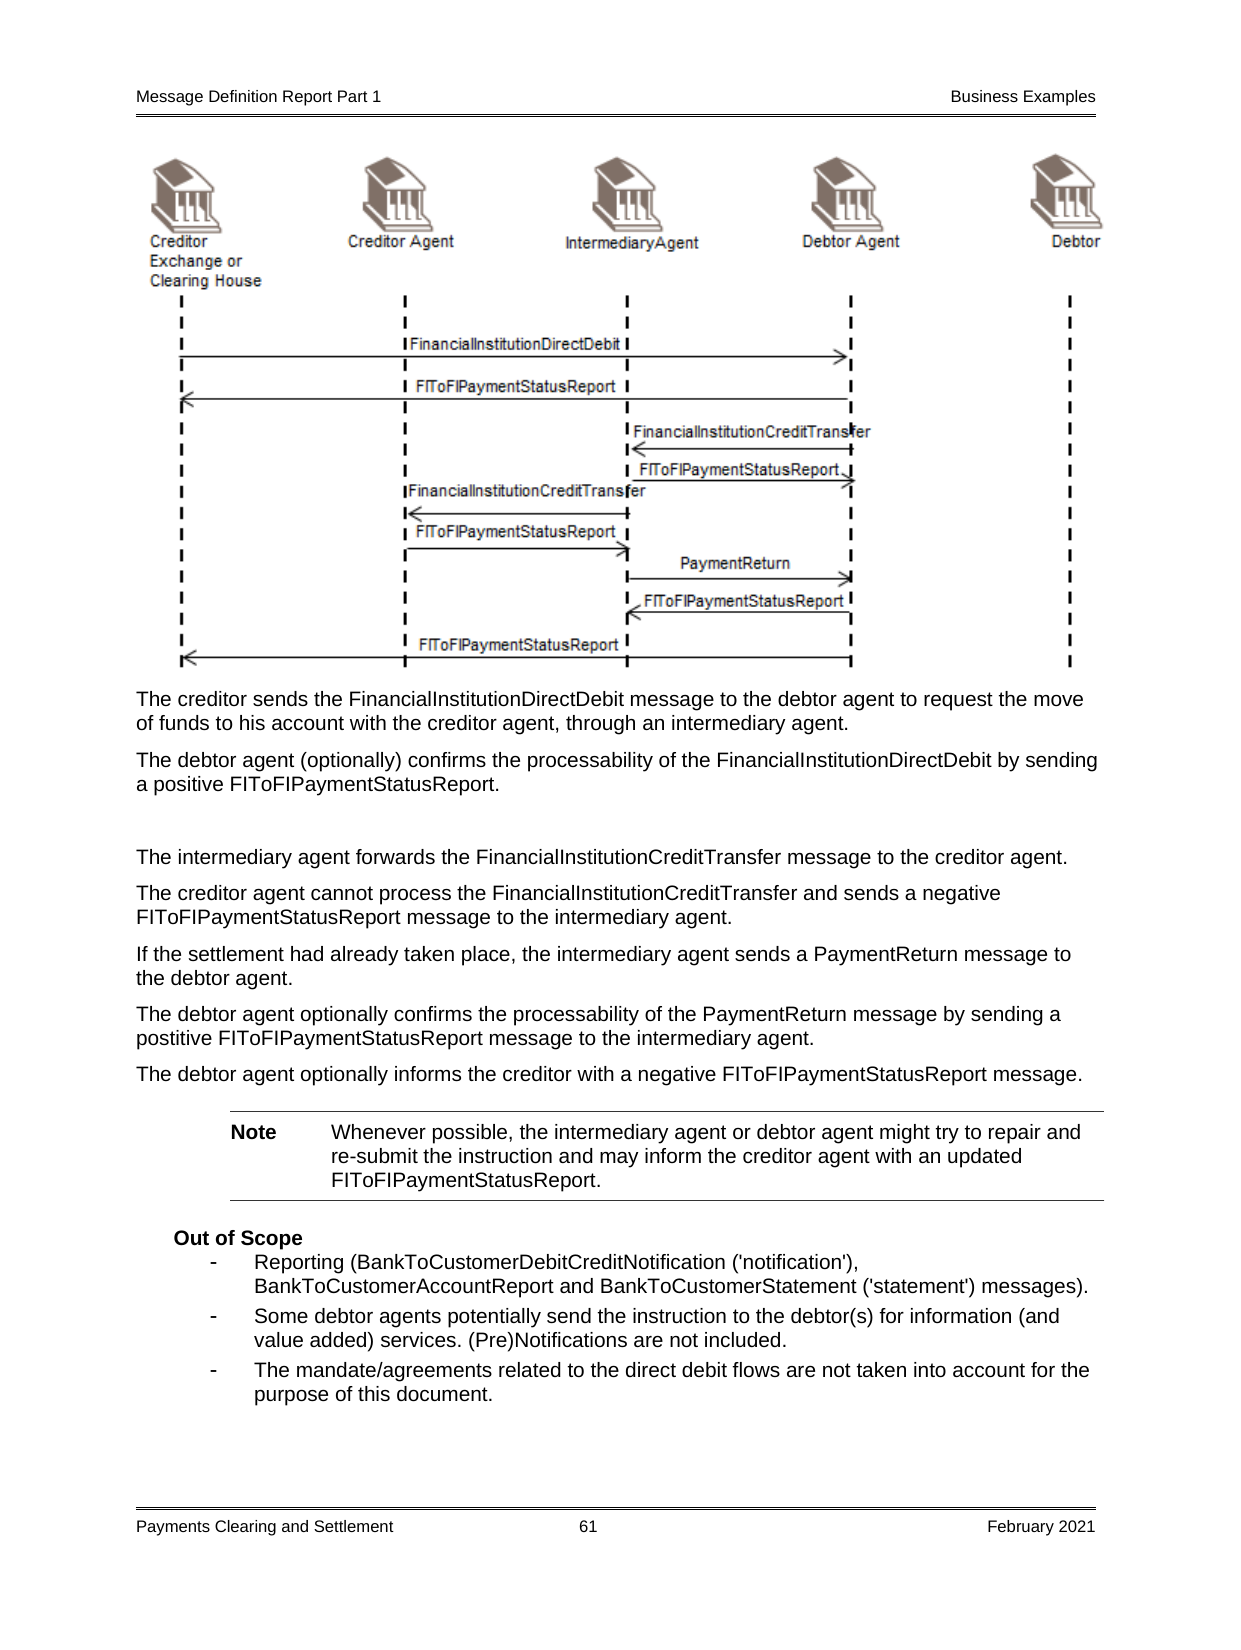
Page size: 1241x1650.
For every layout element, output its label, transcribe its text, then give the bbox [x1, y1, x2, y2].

text The debtor agent optionally confirms the processability of the PaymentReturn message by sending a postitive FIToFIPaymentStatusReport message to the intermediary agent. [136, 1002, 1104, 1050]
list Some debtor agents potentially send the instruction to the debtor(s) for information (and value added) services. (Pre)Notifications are not included. [210, 1304, 1104, 1352]
text The creditor sends the FinancialInstitutionDirectDebit message to the debtor agent to request the move of funds to his account with the creditor agent, through an intermediary agent. [136, 687, 1104, 735]
picture [135, 140, 1105, 675]
text The intermediary agent forwards the FinancialInstitutionCreditTransfer message to the creditor agent. [136, 844, 1104, 868]
list The mandate/agreements related to the direct debit flows are not taken into account for the purpose of this document. [210, 1358, 1104, 1406]
text Out of Scope [173, 1226, 1104, 1250]
text Whenever possible, the intermediary agent or debtor agent might try to repair and re-submit the instruction and may inform the creditor agent with an updated FIToFIPaymentStatusReport. [230, 1112, 1104, 1200]
list Reporting (BankToCustomerDebitCreditNotification ('notification'), BankToCustomerAccountReport and BankToCustomerStatement ('statement') messages). [210, 1250, 1104, 1298]
text If the settlement had already taken place, the intermediary agent sends a PaymentReturn message to the debtor agent. [136, 941, 1104, 989]
text The debtor agent (optionally) confirms the processability of the FinancialInstitutionDirectDebit by sending a positive FIToFIPaymentStatusReport. [136, 748, 1104, 796]
text The debtor agent optionally informs the creditor with a negative FIToFIPaymentStatusReport message. [136, 1062, 1104, 1086]
text The creditor agent cannot process the FinancialInstitutionCreditTransfer and sends a negative FIToFIPaymentStatusReport message to the intermediary agent. [136, 881, 1104, 929]
